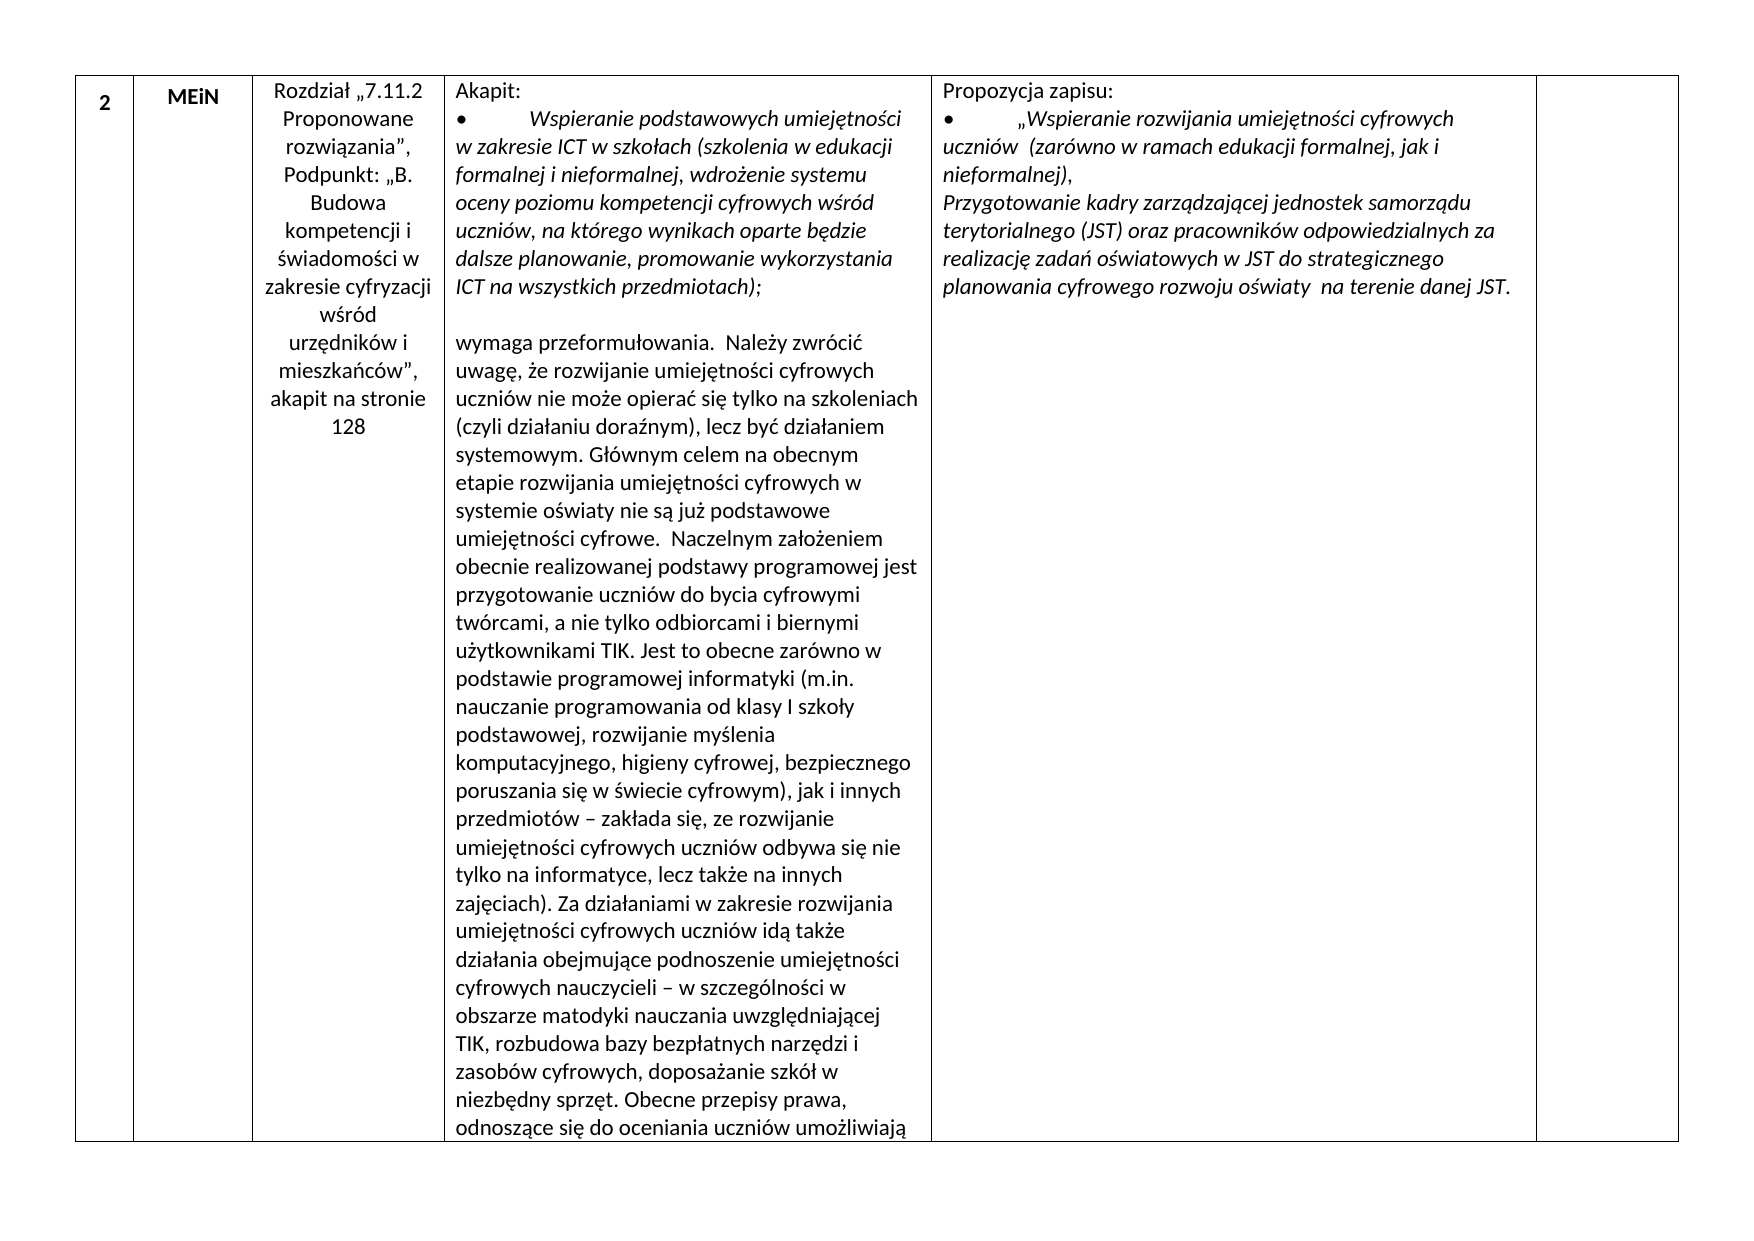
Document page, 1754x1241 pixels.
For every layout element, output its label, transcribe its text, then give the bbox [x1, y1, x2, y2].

table_cell [1537, 76, 1678, 1141]
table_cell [445, 76, 931, 1141]
table_cell MEiN [134, 76, 252, 1141]
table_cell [253, 76, 444, 1141]
table_cell 2 [76, 76, 133, 1141]
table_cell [932, 76, 1536, 1141]
